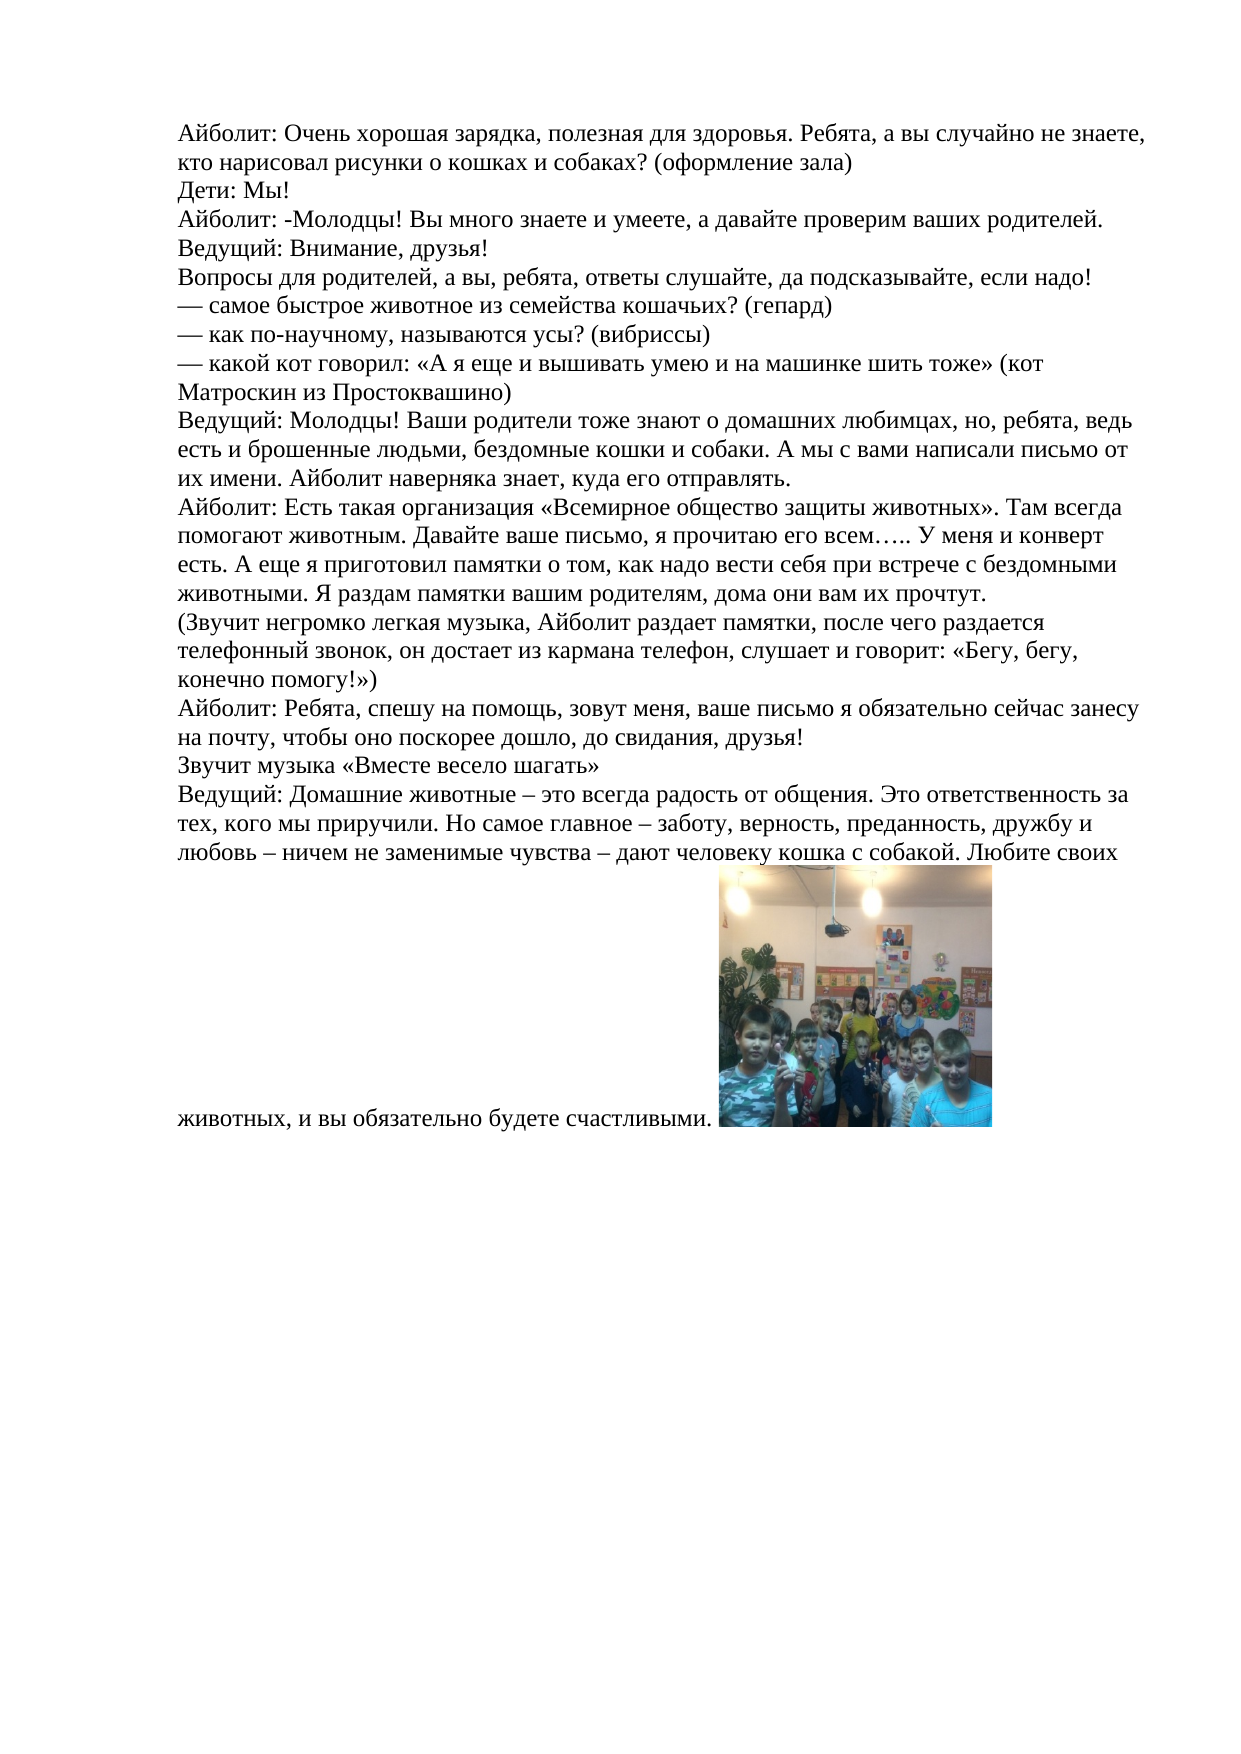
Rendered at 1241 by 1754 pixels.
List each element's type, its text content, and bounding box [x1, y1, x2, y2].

text — какой кот говорил: «А я еще и вышивать умею и на машинке шить тоже» (кот Матроскин из Простоквашино) [177, 348, 1152, 406]
text Ведущий: Молодцы! Ваши родители тоже знают о домашних любимцах, но, ребята, ведь есть и брошенные людьми, бездомные кошки и собаки. А мы с вами написали письмо от их имени. Айболит наверняка знает, куда его отправлять. [177, 406, 1152, 492]
text Дети: Мы! [177, 176, 1152, 204]
text Звучит музыка «Вместе весело шагать» [177, 751, 1152, 779]
text Ведущий: Внимание, друзья! [177, 233, 1152, 262]
text (Звучит негромко легкая музыка, Айболит раздает памятки, после чего раздается телефонный звонок, он достает из кармана телефон, слушает и говорит: «Бегу, бегу, конечно помогу!») [177, 607, 1152, 693]
text Айболит: Есть такая организация «Всемирное общество защиты животных». Там всегда помогают животным. Давайте ваше письмо, я прочитаю его всем….. У меня и конверт есть. А еще я приготовил памятки о том, как надо вести себя при встрече с бездомными животными. Я раздам памятки вашим родителям, дома они вам их прочтут. [177, 492, 1152, 607]
picture [718, 865, 993, 1127]
text Айболит: -Молодцы! Вы много знаете и умеете, а давайте проверим ваших родителей. [177, 204, 1152, 233]
text — как по-научному, называются усы? (вибриссы) [177, 319, 1152, 348]
text Ведущий: Домашние животные – это всегда радость от общения. Это ответственность за тех, кого мы приручили. Но самое главное – заботу, верность, преданность, дружбу и любовь – ничем не заменимые чувства – дают человеку кошка с собакой. Любите своих животных, и вы обязательно будете счастливыми. [177, 779, 1152, 1132]
text Айболит: Очень хорошая зарядка, полезная для здоровья. Ребята, а вы случайно не знаете, кто нарисовал рисунки о кошках и собаках? (оформление зала) [177, 118, 1152, 176]
text — самое быстрое животное из семейства кошачьих? (гепард) [177, 291, 1152, 319]
text Вопросы для родителей, а вы, ребята, ответы слушайте, да подсказывайте, если надо! [177, 262, 1152, 291]
text Айболит: Ребята, спешу на помощь, зовут меня, ваше письмо я обязательно сейчас занесу на почту, чтобы оно поскорее дошло, до свидания, друзья! [177, 693, 1152, 751]
